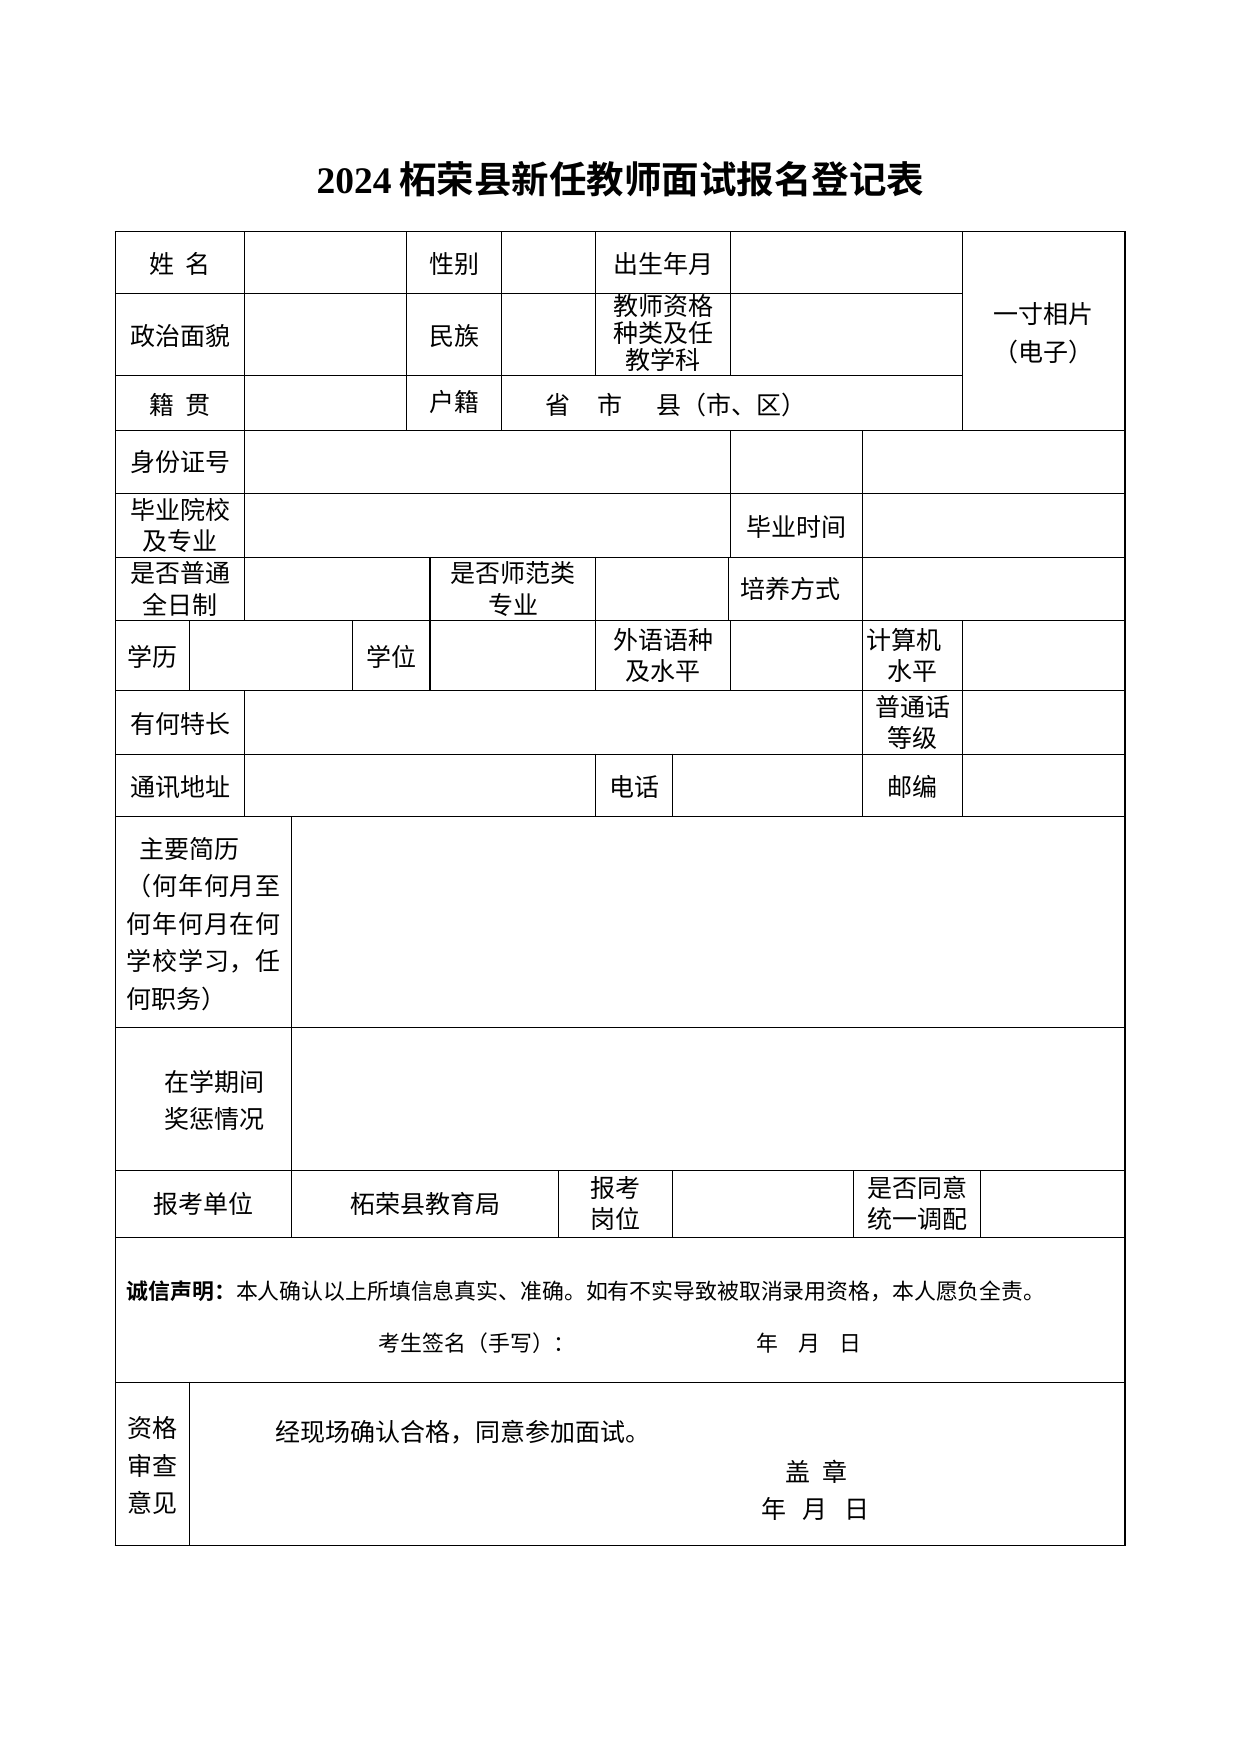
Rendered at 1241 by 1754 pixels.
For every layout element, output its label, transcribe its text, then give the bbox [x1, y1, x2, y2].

table_cell 通讯地址 [116, 755, 244, 816]
table_cell [502, 294, 595, 375]
table_header 性别 [407, 232, 501, 292]
table_cell [963, 691, 1124, 753]
table_cell [292, 1028, 1124, 1170]
table_header [502, 232, 595, 292]
table_cell 是否同意 统一调配 [854, 1171, 980, 1237]
table_cell 普通话等级 [863, 691, 962, 753]
table_cell 是否普通全日制 [116, 558, 244, 620]
table_cell 学历 [116, 621, 189, 690]
table_cell [673, 1171, 853, 1237]
table_cell [245, 691, 862, 753]
table_cell [245, 558, 429, 620]
table_cell [731, 294, 962, 375]
table_cell 政治面貌 [116, 294, 244, 375]
table_cell [673, 755, 862, 816]
table_header 姓 名 [116, 232, 244, 292]
table_cell 电话 [596, 755, 672, 816]
table_cell 报考 岗位 [559, 1171, 672, 1237]
table_cell 外语语种及水平 [596, 621, 730, 690]
table_cell [431, 621, 595, 690]
table_cell 培养方式 [729, 558, 862, 620]
table_cell [731, 621, 862, 690]
table_cell [596, 558, 728, 620]
table_cell [245, 376, 406, 430]
table_cell 在学期间 奖惩情况 [116, 1028, 291, 1170]
table_cell [863, 494, 1124, 557]
table_cell [863, 558, 1124, 620]
table_cell 资格审查意见 [116, 1383, 189, 1544]
table_cell [863, 431, 1124, 493]
table_cell 省 市 县（市、区） [502, 376, 962, 430]
table_cell [292, 817, 1124, 1027]
table_cell 学位 [353, 621, 429, 690]
table_header [731, 232, 962, 292]
table_cell 毕业时间 [731, 494, 862, 557]
table_cell 经现场确认合格，同意参加面试。 盖 章 年 月 日 [190, 1383, 1124, 1544]
table_cell [245, 431, 730, 493]
table_cell 教师资格种类及任教学科 [596, 294, 730, 375]
table_cell 毕业院校及专业 [116, 494, 244, 557]
table_cell 户籍 [407, 376, 501, 430]
table_header 一寸相片 （电子） [963, 232, 1124, 430]
table_cell [963, 621, 1124, 690]
table_header 出生年月 [596, 232, 730, 292]
table_cell [190, 621, 352, 690]
table_cell 民族 [407, 294, 501, 375]
table_cell 柘荣县教育局 [292, 1171, 558, 1237]
table_cell [963, 755, 1124, 816]
table_cell [981, 1171, 1124, 1237]
table_header [245, 232, 406, 292]
table_cell [245, 755, 595, 816]
table_cell 籍 贯 [116, 376, 244, 430]
table_cell 诚信声明：本人确认以上所填信息真实、准确。如有不实导致被取消录用资格，本人愿负全责。 考生签名（手写）： 年 月 日 [116, 1238, 1124, 1382]
table_cell 邮编 [863, 755, 962, 816]
table_cell [245, 294, 406, 375]
table_cell [245, 494, 730, 557]
table_cell 主要简历 （何年何月至何年何月在何学校学习，任何职务） [116, 817, 291, 1027]
table_cell 是否师范类专业 [431, 558, 595, 620]
table_cell 身份证号 [116, 431, 244, 493]
table_cell [731, 431, 862, 493]
text 2024柘荣县新任教师面试报名登记表 [187, 150, 1053, 204]
table_cell 有何特长 [116, 691, 244, 753]
table_cell 报考单位 [116, 1171, 291, 1237]
table_cell 计算机 水平 [863, 621, 962, 690]
